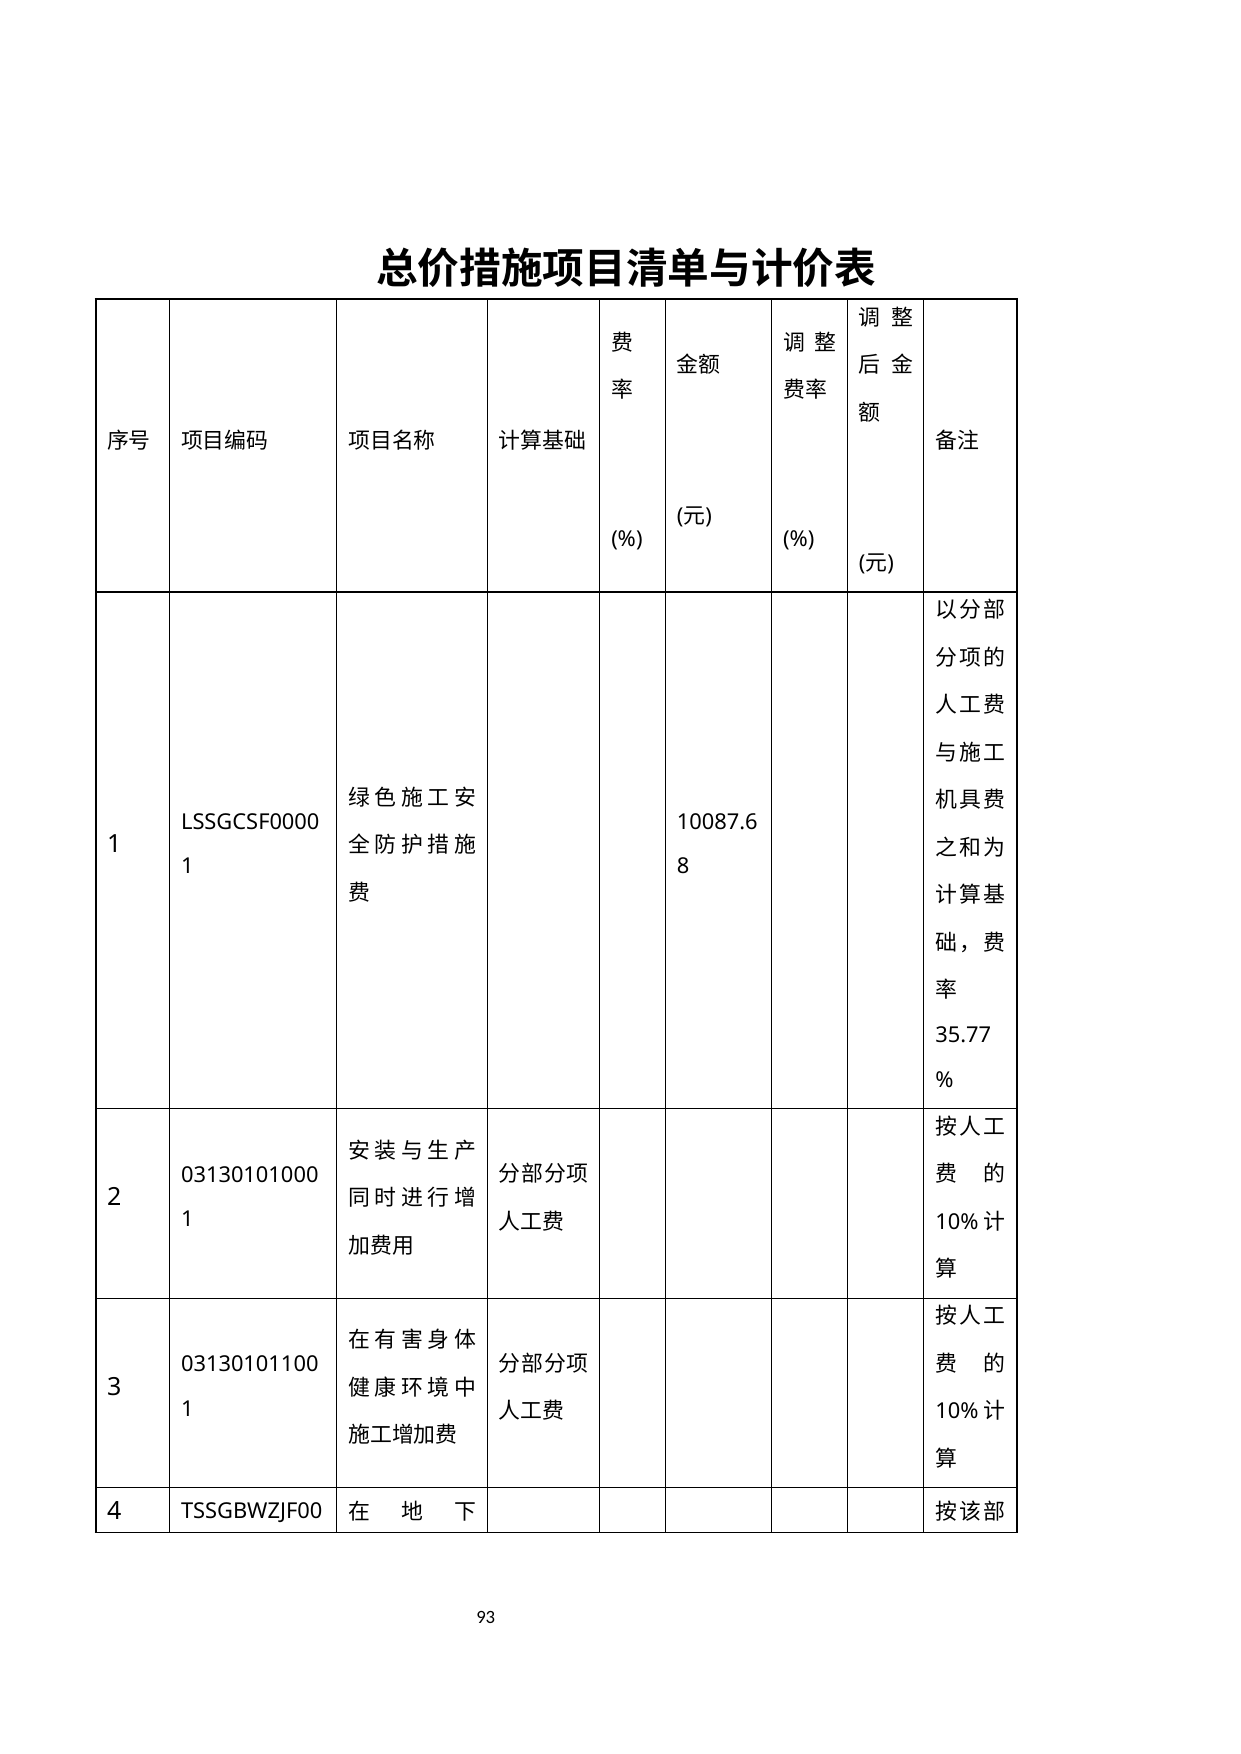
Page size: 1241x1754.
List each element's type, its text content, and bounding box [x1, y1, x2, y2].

table_cell [488, 593, 599, 1108]
table_cell [848, 1109, 923, 1297]
table_header 项目编码 [170, 300, 336, 591]
table_cell TSSGBWZJF001 [170, 1488, 336, 1532]
table_cell 10087.68 [666, 593, 771, 1108]
table_header 计算基础 [488, 300, 599, 591]
table_cell 安装与生产同时进行增加费用 [337, 1109, 487, 1297]
table_cell 4 [97, 1488, 169, 1532]
table_header 序号 [97, 300, 169, 591]
table_cell 031301011001 [170, 1299, 336, 1487]
table_cell [666, 1488, 771, 1532]
table_cell [600, 1488, 665, 1532]
table_cell 031301010001 [170, 1109, 336, 1297]
table_cell 在有害身体健康环境中施工增加费 [337, 1299, 487, 1487]
table_header 费率 (%) [600, 300, 665, 591]
table_cell 按该部分人工费的30%计算 [924, 1488, 1016, 1532]
table_cell 分部分项人工费 [488, 1299, 599, 1487]
table_header 调整后金额 (元) [848, 300, 923, 591]
table_cell 3 [97, 1299, 169, 1487]
table_cell 按人工费的10%计算 [924, 1109, 1016, 1297]
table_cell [337, 1488, 487, 1532]
table_cell [772, 1109, 847, 1297]
table_cell [666, 1109, 771, 1297]
table_cell 以分部分项的人工费与施工机具费之和为计算基础，费率35.77% [924, 593, 1016, 1108]
table_cell [488, 1488, 599, 1532]
table_cell 分部分项人工费 [488, 1109, 599, 1297]
table_header 金额 (元) [666, 300, 771, 591]
table_header 项目名称 [337, 300, 487, 591]
table_cell 1 [97, 593, 169, 1108]
text 总价措施项目清单与计价表 [165, 233, 1087, 298]
table_cell [848, 1299, 923, 1487]
table_cell 2 [97, 1109, 169, 1297]
table_cell [772, 593, 847, 1108]
table_cell [848, 1488, 923, 1532]
table_cell [772, 1488, 847, 1532]
table_cell [600, 1109, 665, 1297]
table_cell LSSGCSF00001 [170, 593, 336, 1108]
table_cell [666, 1299, 771, 1487]
table_cell 绿色施工安全防护措施费 [337, 593, 487, 1108]
table_header 备注 [924, 300, 1016, 591]
table_header 调整费率 (%) [772, 300, 847, 591]
table_cell [848, 593, 923, 1108]
table_cell [600, 593, 665, 1108]
table_cell 按人工费的10%计算 [924, 1299, 1016, 1487]
table_cell [772, 1299, 847, 1487]
table_cell [600, 1299, 665, 1487]
